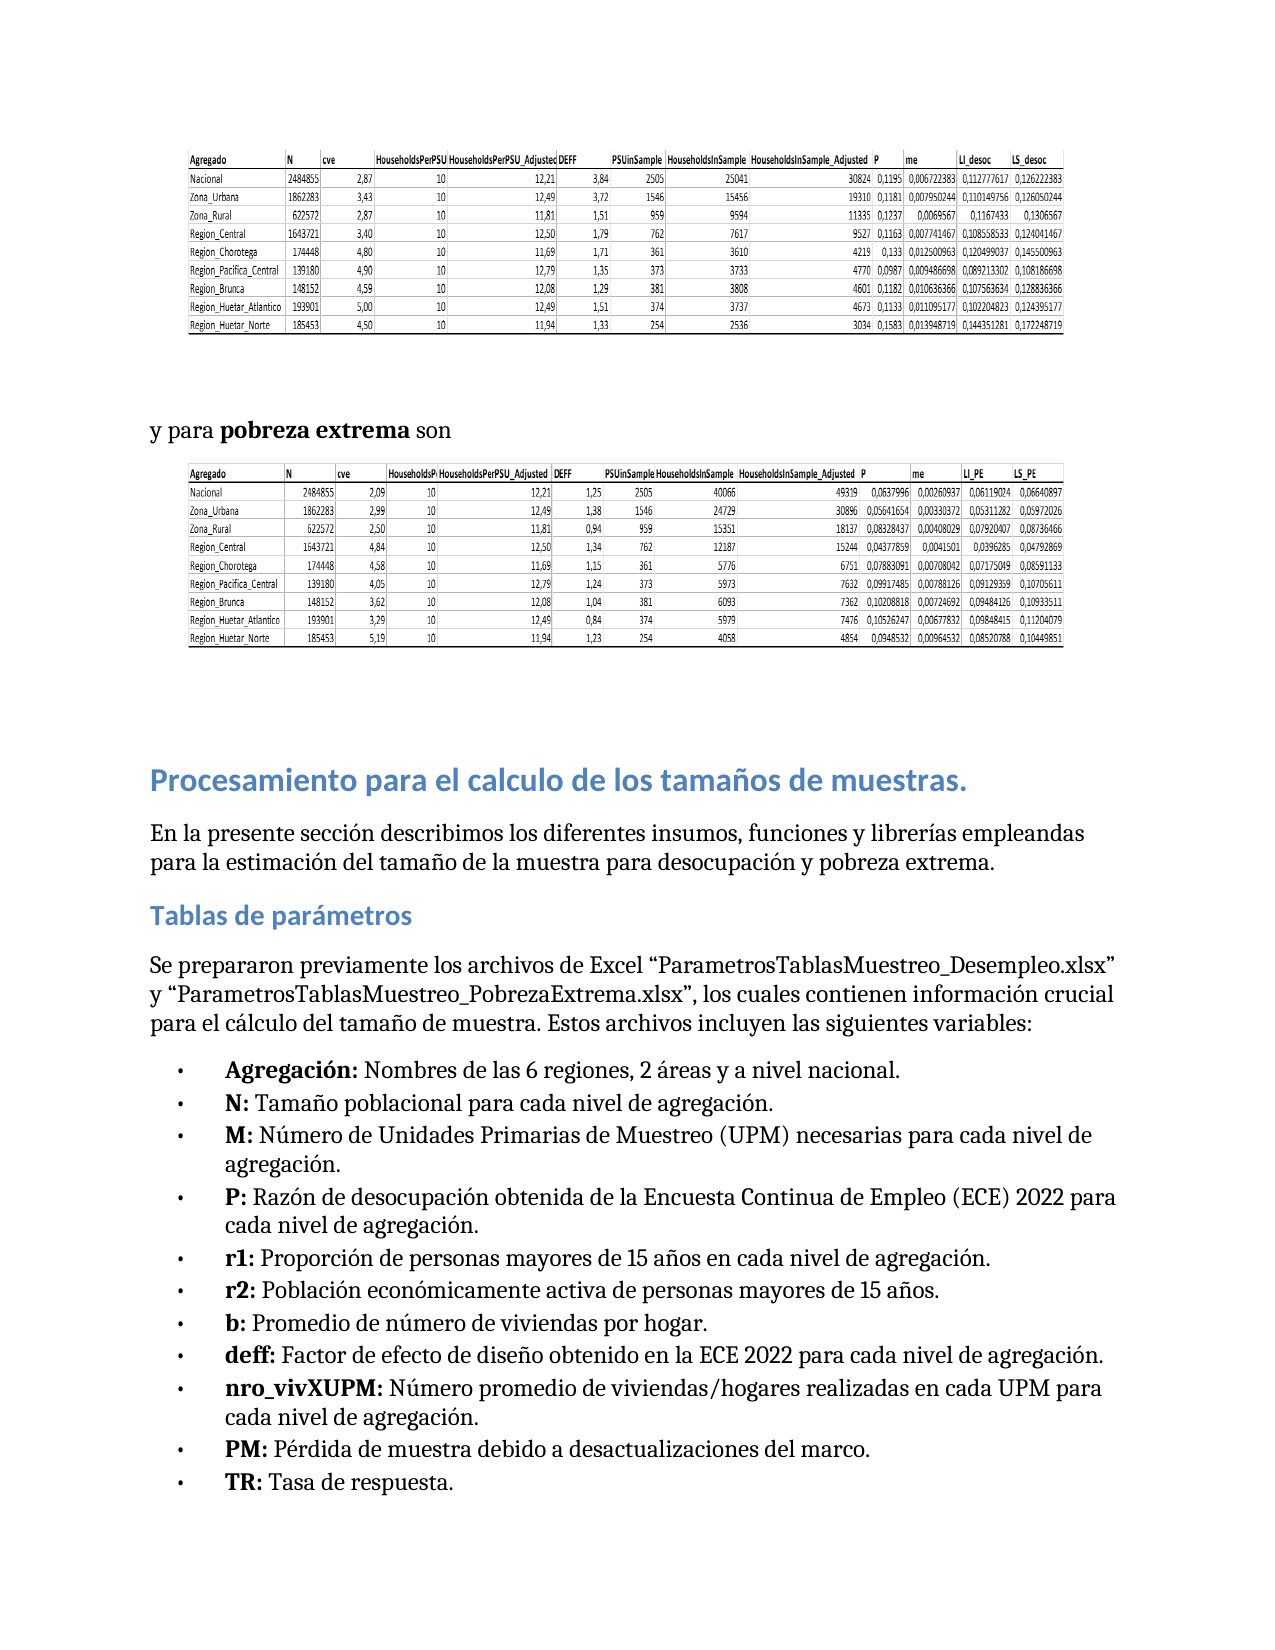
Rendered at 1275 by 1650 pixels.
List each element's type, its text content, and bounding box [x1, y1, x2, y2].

table_header [139, 150, 1114, 397]
subtitle Procesamiento para el calculo de los tamaños de muestras. [150, 759, 1125, 800]
table_header [139, 463, 1114, 709]
list b: Promedio de número de viviendas por hogar. [175, 1309, 1125, 1338]
text Se prepararon previamente los archivos de Excel “ParametrosTablasMuestreo_Desempleo.xlsx” y “ParametrosTablasMuestreo_PobrezaExtrema.xlsx”, los cuales contienen información crucial para el cálculo del tamaño de muestra. Estos archivos incluyen las siguientes variables: [150, 951, 1125, 1038]
list TR: Tasa de respuesta. [175, 1468, 1125, 1496]
list nro_vivXUPM: Número promedio de viviendas/hogares realizadas en cada UPM para cada nivel de agregación. [175, 1374, 1125, 1431]
list r1: Proporción de personas mayores de 15 años en cada nivel de agregación. [175, 1244, 1125, 1273]
subtitle Tablas de parámetros [150, 897, 1125, 933]
text En la presente sección describimos los diferentes insumos, funciones y librerías empleandas para la estimación del tamaño de la muestra para desocupación y pobreza extrema. [150, 819, 1125, 876]
text y para pobreza extrema son [150, 416, 1125, 444]
list deff: Factor de efecto de diseño obtenido en la ECE 2022 para cada nivel de agregación. [175, 1341, 1125, 1370]
list M: Número de Unidades Primarias de Muestreo (UPM) necesarias para cada nivel de agregación. [175, 1121, 1125, 1179]
list r2: Población económicamente activa de personas mayores de 15 años. [175, 1276, 1125, 1305]
list Agregación: Nombres de las 6 regiones, 2 áreas y a nivel nacional. [175, 1056, 1125, 1085]
picture [188, 463, 1064, 648]
list PM: Pérdida de muestra debido a desactualizaciones del marco. [175, 1435, 1125, 1464]
list P: Razón de desocupación obtenida de la Encuesta Continua de Empleo (ECE) 2022 para cada nivel de agregación. [175, 1183, 1125, 1240]
list N: Tamaño poblacional para cada nivel de agregación. [175, 1089, 1125, 1118]
picture [188, 150, 1064, 335]
